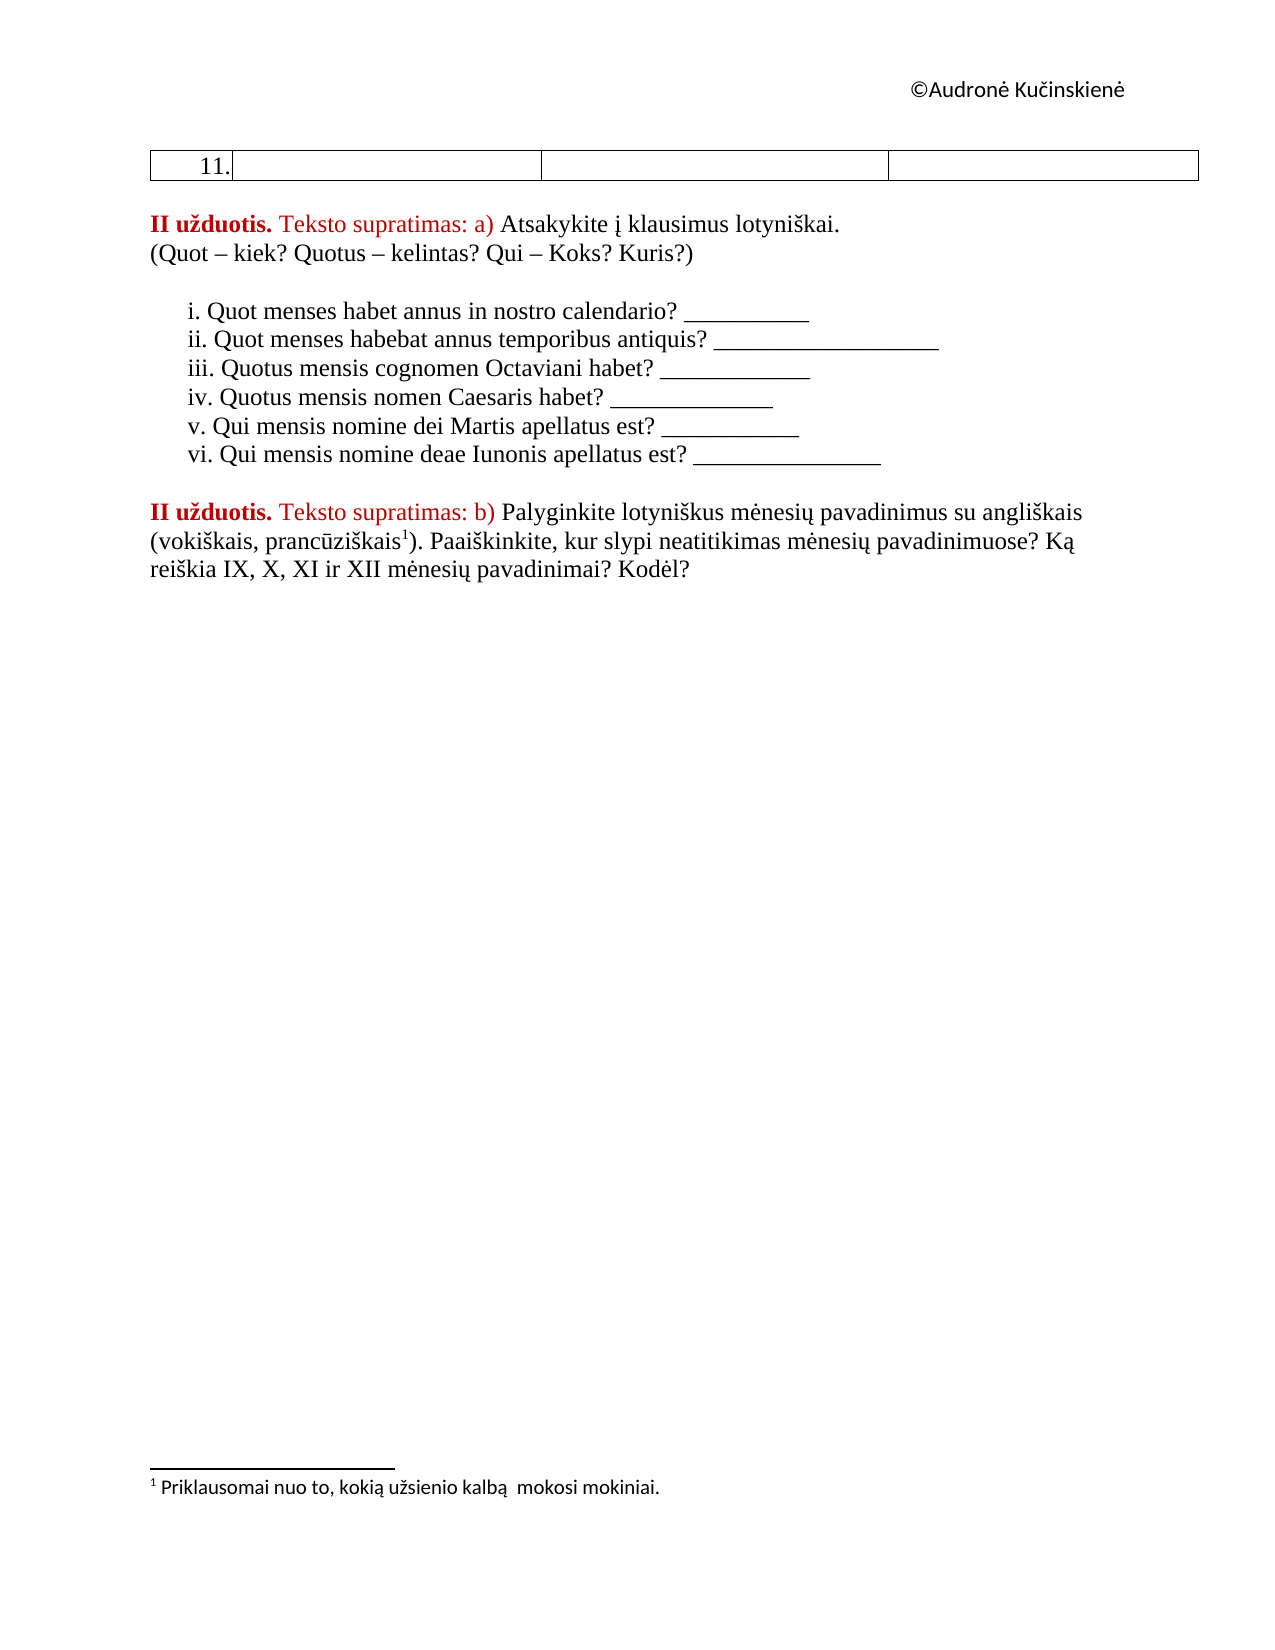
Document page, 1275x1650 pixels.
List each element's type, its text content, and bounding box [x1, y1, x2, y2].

text vi. Qui mensis nomine deae Iunonis apellatus est? _______________ [187, 439, 1125, 468]
text ii. Quot menses habebat annus temporibus antiquis? __________________ [187, 324, 1125, 353]
text (Quot – kiek? Quotus – kelintas? Qui – Koks? Kuris?) [150, 238, 1125, 267]
table_cell [233, 151, 541, 180]
text i. Quot menses habet annus in nostro calendario? __________ [187, 296, 1125, 324]
table_cell [542, 151, 888, 180]
text II užduotis. Teksto supratimas: b) Palyginkite lotyniškus mėnesių pavadinimus su angliškais (vokiškais, prancūziškais). Paaiškinkite, kur slypi neatitikimas mėnesių pavadinimuose? Ką reiškia IX, X, XI ir XII mėnesių pavadinimai? Kodėl? [150, 497, 1125, 583]
text v. Qui mensis nomine dei Martis apellatus est? ___________ [187, 411, 1125, 439]
table_cell [151, 151, 232, 180]
table_cell [889, 151, 1198, 180]
text II užduotis. Teksto supratimas: a) Atsakykite į klausimus lotyniškai. [150, 209, 1125, 238]
text iii. Quotus mensis cognomen Octaviani habet? ____________ [187, 353, 1125, 382]
text iv. Quotus mensis nomen Caesaris habet? _____________ [187, 382, 1125, 411]
